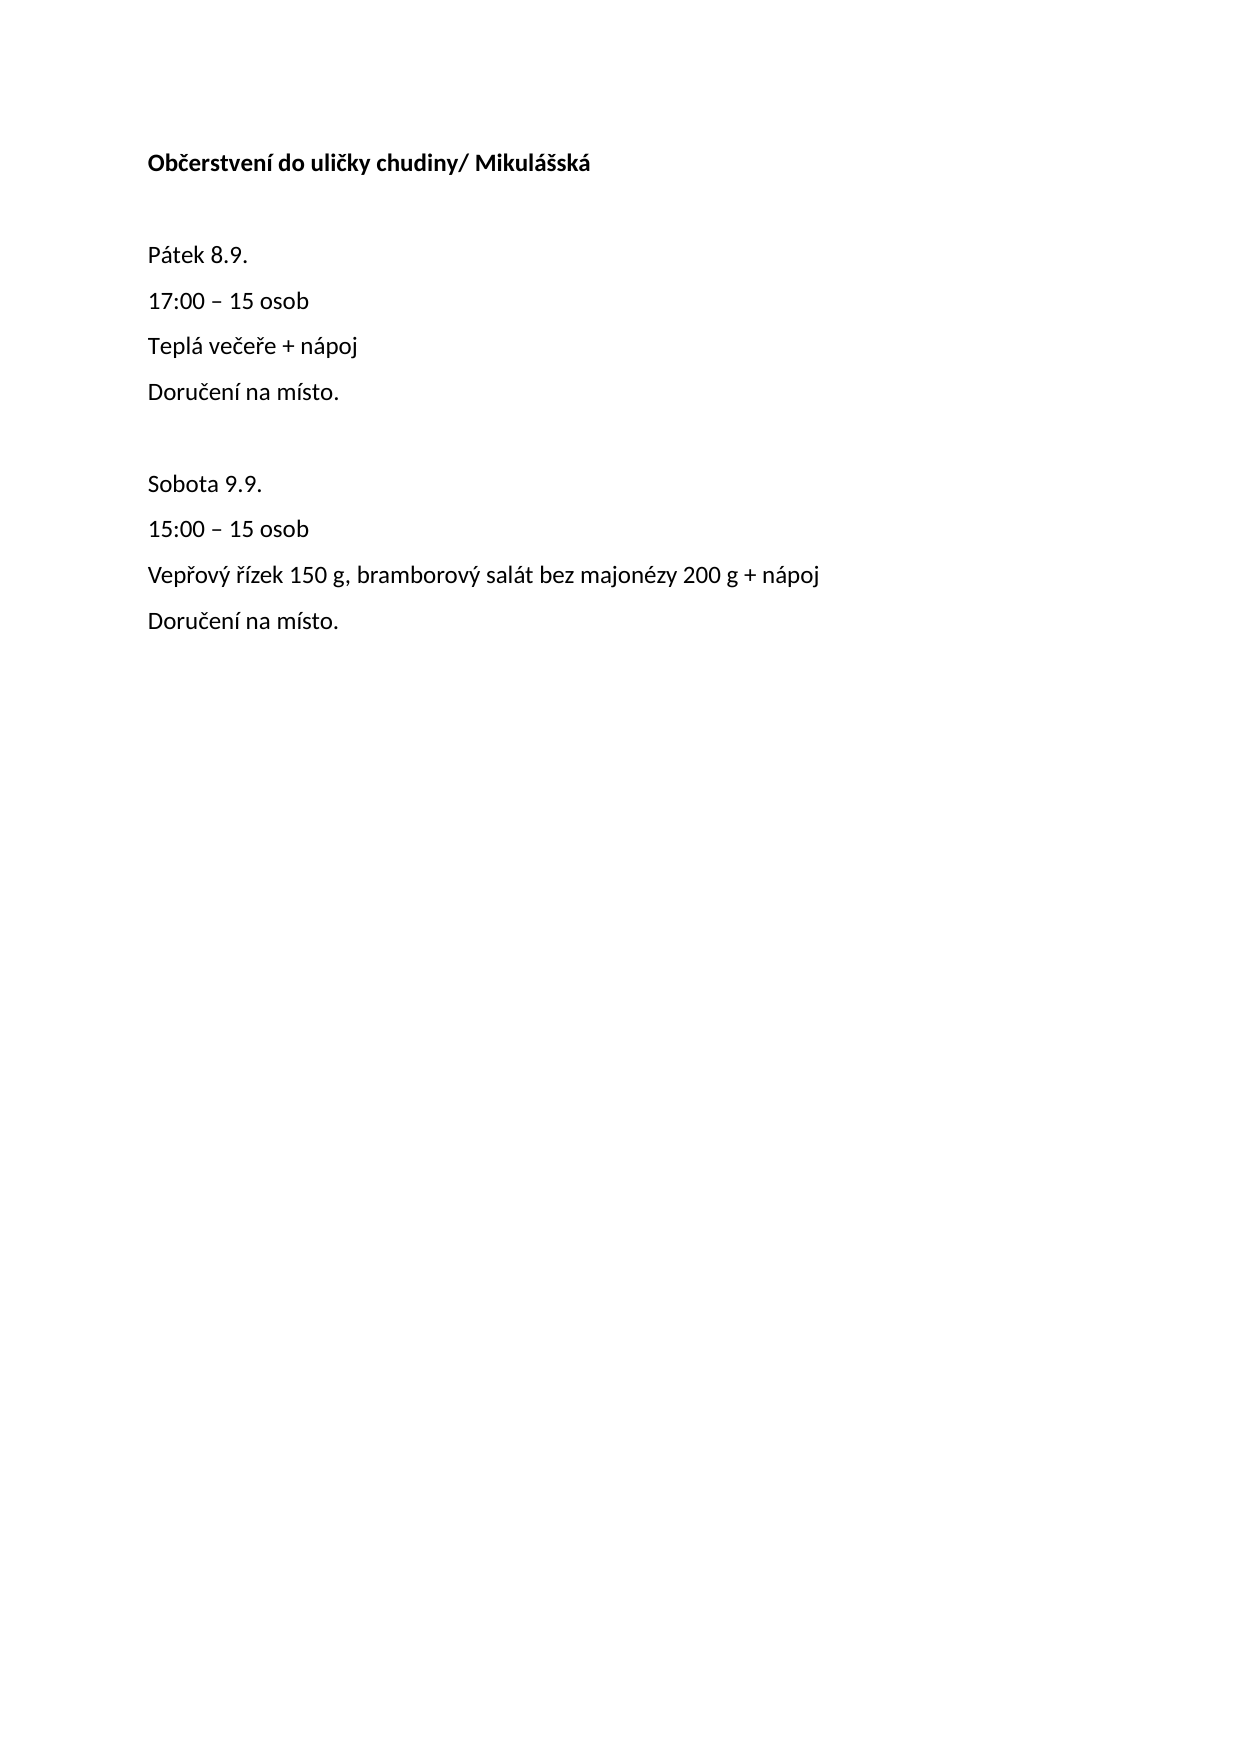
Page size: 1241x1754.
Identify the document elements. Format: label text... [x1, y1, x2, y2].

text Sobota 9.9. [148, 468, 1093, 498]
text Doručení na místo. [148, 376, 1093, 407]
text 15:00 – 15 osob [148, 513, 1093, 544]
text Teplá večeře + nápoj [148, 331, 1093, 361]
text Pátek 8.9. [148, 239, 1093, 269]
text Doručení na místo. [148, 605, 1093, 635]
text Občerstvení do uličky chudiny/ Mikulášská [148, 148, 1093, 178]
text 17:00 – 15 osob [148, 285, 1093, 315]
text Vepřový řízek 150 g, bramborový salát bez majonézy 200 g + nápoj [148, 559, 1093, 590]
